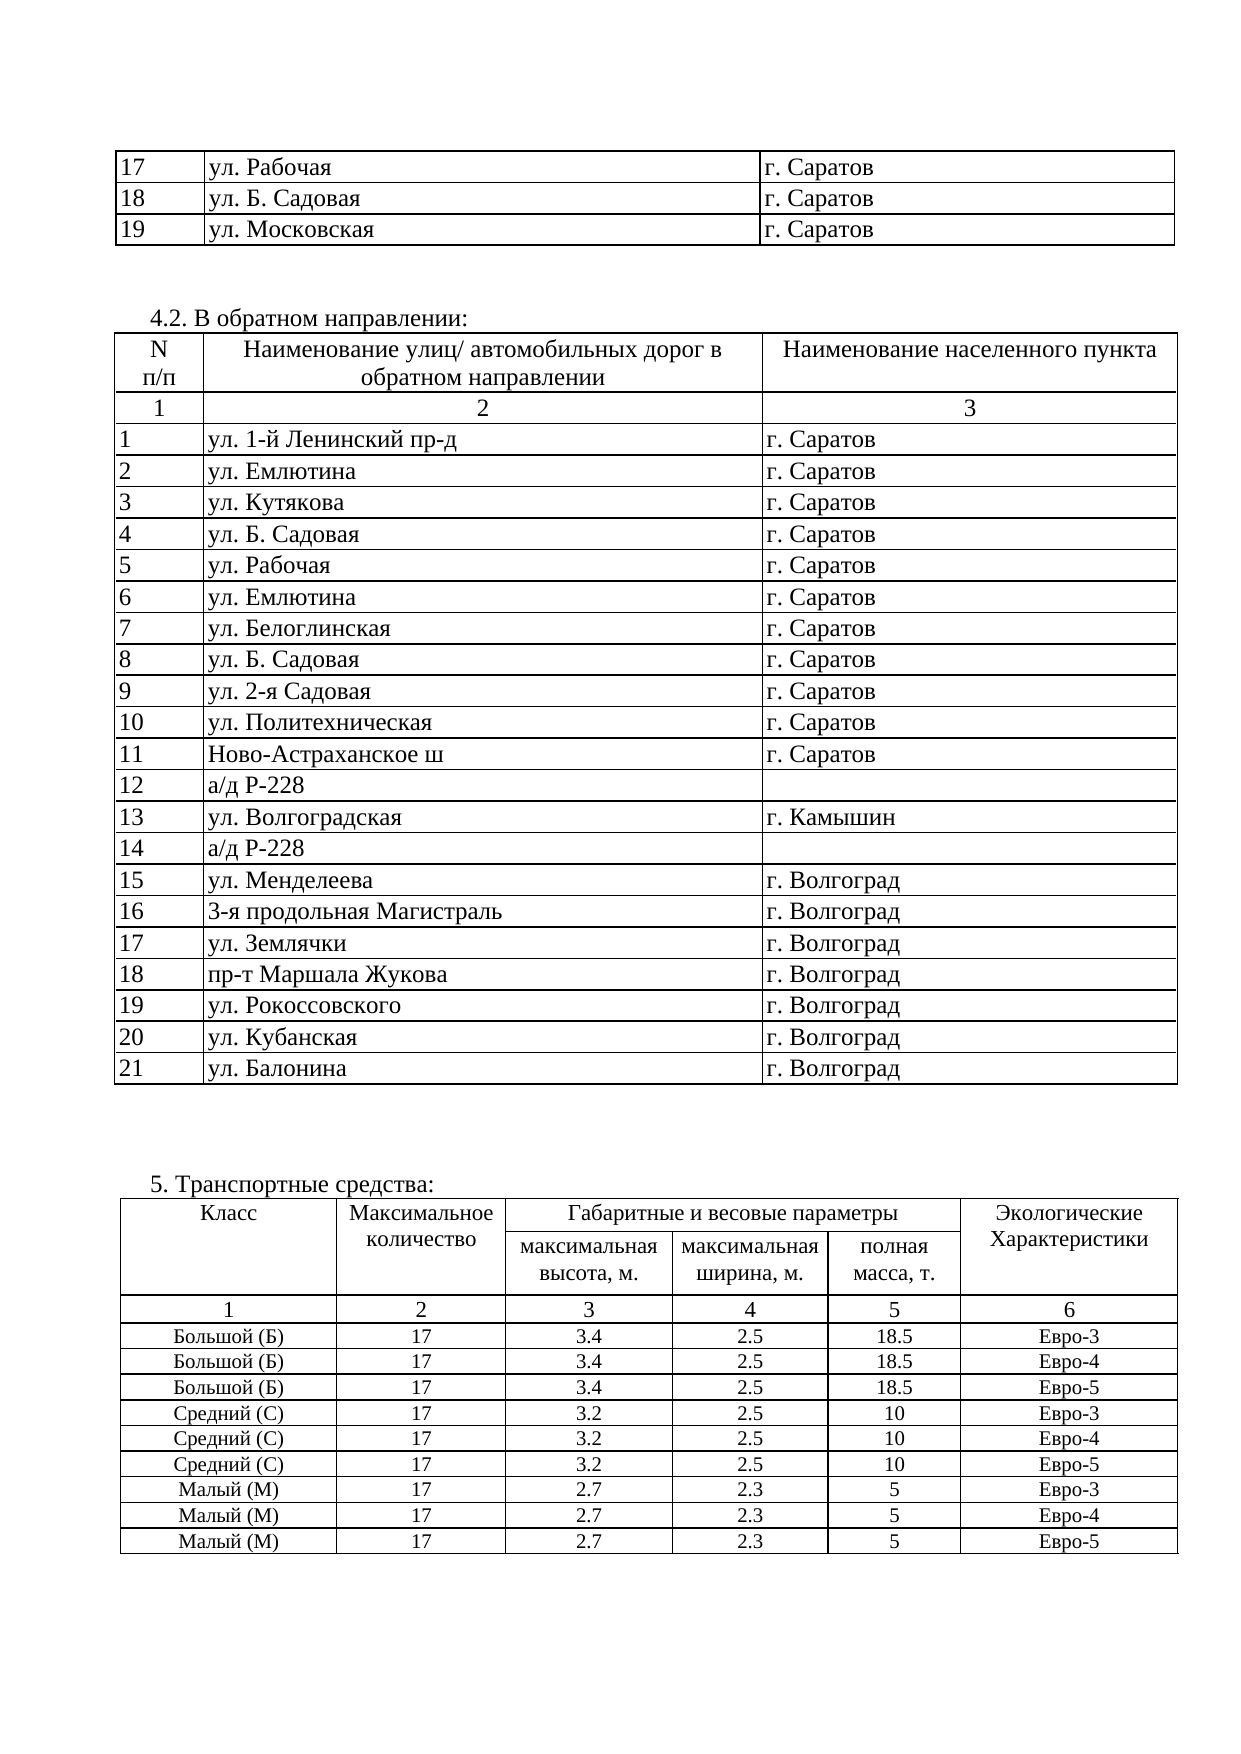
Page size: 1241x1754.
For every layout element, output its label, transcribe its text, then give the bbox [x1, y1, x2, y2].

table_cell ул. Б. Садовая [204, 519, 762, 548]
table_cell ул. Рабочая [205, 152, 759, 181]
table_cell 1 [115, 392, 203, 423]
table_cell 10 [829, 1401, 960, 1424]
table_cell ул. 1-й Ленинский пр-д [204, 424, 762, 454]
table_cell максимальная ширина, м. [673, 1232, 827, 1294]
table_cell 17 [115, 927, 203, 957]
table_cell 4 [115, 518, 203, 548]
table_cell Евро-3 [961, 1401, 1177, 1424]
table_cell 2.3 [673, 1529, 827, 1553]
table_cell Евро-4 [961, 1426, 1177, 1450]
table_cell [763, 769, 1177, 800]
table_cell 6 [961, 1296, 1177, 1322]
table_cell 3.4 [506, 1349, 672, 1373]
table_cell 16 [115, 896, 203, 926]
table_cell а/д Р-228 [204, 770, 762, 800]
table_cell 13 [115, 801, 203, 832]
table_cell 17 [337, 1503, 505, 1527]
table_cell г. Саратов [763, 706, 1177, 737]
table_cell 3 [115, 487, 203, 517]
table_cell 2.3 [673, 1503, 827, 1527]
table_cell 2.7 [506, 1529, 672, 1553]
table_cell 18 [115, 959, 203, 989]
text 5. Транспортные средства: [150, 1169, 1090, 1197]
table_cell г. Волгоград [763, 863, 1177, 894]
table_cell 1 [121, 1296, 336, 1322]
text 4.2. В обратном направлении: [150, 303, 1090, 332]
table_cell 5 [829, 1477, 960, 1501]
table_cell ул. Менделеева [204, 865, 762, 894]
table_cell пр-т Маршала Жукова [204, 959, 762, 989]
table_cell г. Волгоград [763, 1052, 1177, 1083]
table_cell 5 [829, 1529, 960, 1553]
table_cell 18.5 [829, 1349, 960, 1373]
table_cell Средний (С) [121, 1426, 336, 1450]
table_cell Большой (Б) [121, 1349, 336, 1373]
table_header Максимальное количество [337, 1199, 505, 1294]
table_cell 3 [506, 1296, 672, 1322]
table_cell ул. Б. Садовая [205, 183, 759, 213]
table_cell ул. Политехническая [204, 707, 762, 737]
table_cell ул. Землячки [204, 928, 762, 957]
table_cell 8 [115, 644, 203, 674]
table_cell 17 [337, 1349, 505, 1373]
table_cell [763, 832, 1177, 863]
table_cell Малый (М) [121, 1477, 336, 1501]
table_cell 17 [337, 1477, 505, 1501]
table_cell 3-я продольная Магистраль [204, 896, 762, 926]
table_cell г. Волгоград [763, 958, 1177, 989]
table_cell 2 [337, 1296, 505, 1322]
table_cell г. Саратов [763, 737, 1177, 769]
table_cell ул. Кубанская [204, 1022, 762, 1052]
table_cell ул. Балонина [204, 1053, 762, 1083]
table_cell 12 [115, 770, 203, 800]
table_cell г. Саратов [763, 580, 1177, 611]
table_header Наименование улиц/ автомобильных дорог в обратном направлении [204, 334, 762, 391]
table_cell 2.5 [673, 1401, 827, 1424]
table_cell 5 [115, 550, 203, 580]
table_cell ул. 2-я Садовая [204, 676, 762, 706]
table_cell 17 [337, 1401, 505, 1424]
table_cell г. Саратов [763, 517, 1177, 548]
table_cell 1 [115, 424, 203, 454]
table_cell 10 [115, 707, 203, 737]
table_cell 6 [115, 581, 203, 611]
table_cell г. Саратов [763, 549, 1177, 580]
table_cell 14 [115, 833, 203, 863]
table_cell 2.5 [673, 1375, 827, 1399]
table_cell Евро-5 [961, 1529, 1177, 1553]
table_cell 3.2 [506, 1426, 672, 1450]
table_cell 3.4 [506, 1375, 672, 1399]
table_cell 3.2 [506, 1452, 672, 1476]
table_cell 2.7 [506, 1503, 672, 1527]
table_cell 10 [829, 1452, 960, 1476]
table_cell 2.5 [673, 1426, 827, 1450]
table_cell г. Саратов [763, 423, 1177, 454]
table_cell г. Саратов [763, 643, 1177, 674]
table_cell г. Саратов [761, 152, 1174, 181]
table_header Класс [121, 1199, 336, 1294]
table_cell г. Волгоград [763, 926, 1177, 957]
table_cell 3 [763, 391, 1177, 423]
table_cell Средний (С) [121, 1452, 336, 1476]
table_cell полная масса, т. [829, 1232, 960, 1294]
table_cell г. Волгоград [763, 1020, 1177, 1052]
table_cell 5 [829, 1296, 960, 1322]
table_cell 18.5 [829, 1324, 960, 1348]
table_cell максимальная высота, м. [506, 1232, 672, 1294]
table_cell 17 [337, 1426, 505, 1450]
table_cell 2.3 [673, 1477, 827, 1501]
table_cell а/д Р-228 [204, 833, 762, 863]
table_cell 17 [117, 152, 204, 181]
table_cell 19 [115, 990, 203, 1020]
table_cell Малый (М) [121, 1529, 336, 1553]
table_cell Евро-5 [961, 1452, 1177, 1476]
table_cell Евро-3 [961, 1477, 1177, 1501]
table_cell 17 [337, 1452, 505, 1476]
table_header Габаритные и весовые параметры [506, 1199, 960, 1231]
table_cell ул. Рокоссовского [204, 991, 762, 1020]
table_cell 18 [117, 183, 204, 213]
table_cell 20 [115, 1021, 203, 1052]
table_cell ул. Рабочая [204, 550, 762, 580]
table_cell 17 [337, 1375, 505, 1399]
table_cell Евро-5 [961, 1375, 1177, 1399]
table_cell г. Саратов [763, 486, 1177, 517]
table_header N п/п [115, 334, 203, 391]
table_cell 2.5 [673, 1324, 827, 1348]
table_cell ул. Белоглинская [204, 613, 762, 643]
table_cell Большой (Б) [121, 1324, 336, 1348]
table_cell 5 [829, 1503, 960, 1527]
table_cell 3.4 [506, 1324, 672, 1348]
table_cell 18.5 [829, 1375, 960, 1399]
table_cell Ново-Астраханское ш [204, 739, 762, 769]
table_cell 21 [115, 1053, 203, 1083]
table_cell Малый (М) [121, 1503, 336, 1527]
table_cell 2.5 [673, 1349, 827, 1373]
table_cell Евро-4 [961, 1349, 1177, 1373]
table_header Наименование населенного пункта [763, 334, 1177, 391]
table_cell Евро-3 [961, 1324, 1177, 1348]
table_cell 9 [115, 675, 203, 706]
table_cell г. Саратов [763, 454, 1177, 486]
table_cell ул. Емлютина [204, 582, 762, 611]
table_cell 2 [204, 393, 762, 423]
table_cell г. Саратов [763, 611, 1177, 643]
table_cell г. Волгоград [763, 989, 1177, 1020]
table_cell 2.7 [506, 1477, 672, 1501]
table_cell 11 [115, 738, 203, 769]
table_cell Евро-4 [961, 1503, 1177, 1527]
table_cell 15 [115, 864, 203, 894]
table_cell 4 [673, 1296, 827, 1322]
table_cell 2 [115, 455, 203, 486]
table_cell г. Камышин [763, 800, 1177, 832]
table_cell ул. Емлютина [204, 456, 762, 486]
table_cell 19 [117, 215, 204, 244]
table_cell 10 [829, 1426, 960, 1450]
table_cell г. Саратов [761, 183, 1174, 213]
table_cell ул. Кутякова [204, 487, 762, 517]
table_header Экологические Характеристики [961, 1199, 1177, 1294]
table_cell ул. Б. Садовая [204, 645, 762, 674]
table_cell г. Волгоград [763, 895, 1177, 926]
table_cell 2.5 [673, 1452, 827, 1476]
table_cell г. Саратов [763, 674, 1177, 706]
table_cell Средний (С) [121, 1401, 336, 1424]
table_cell г. Саратов [761, 215, 1174, 244]
table_cell ул. Волгоградская [204, 802, 762, 832]
table_cell 17 [337, 1529, 505, 1553]
table_cell 3.2 [506, 1401, 672, 1424]
table_cell ул. Московская [205, 215, 759, 244]
table_cell 7 [115, 613, 203, 643]
table_cell 17 [337, 1324, 505, 1348]
table_cell Большой (Б) [121, 1375, 336, 1399]
